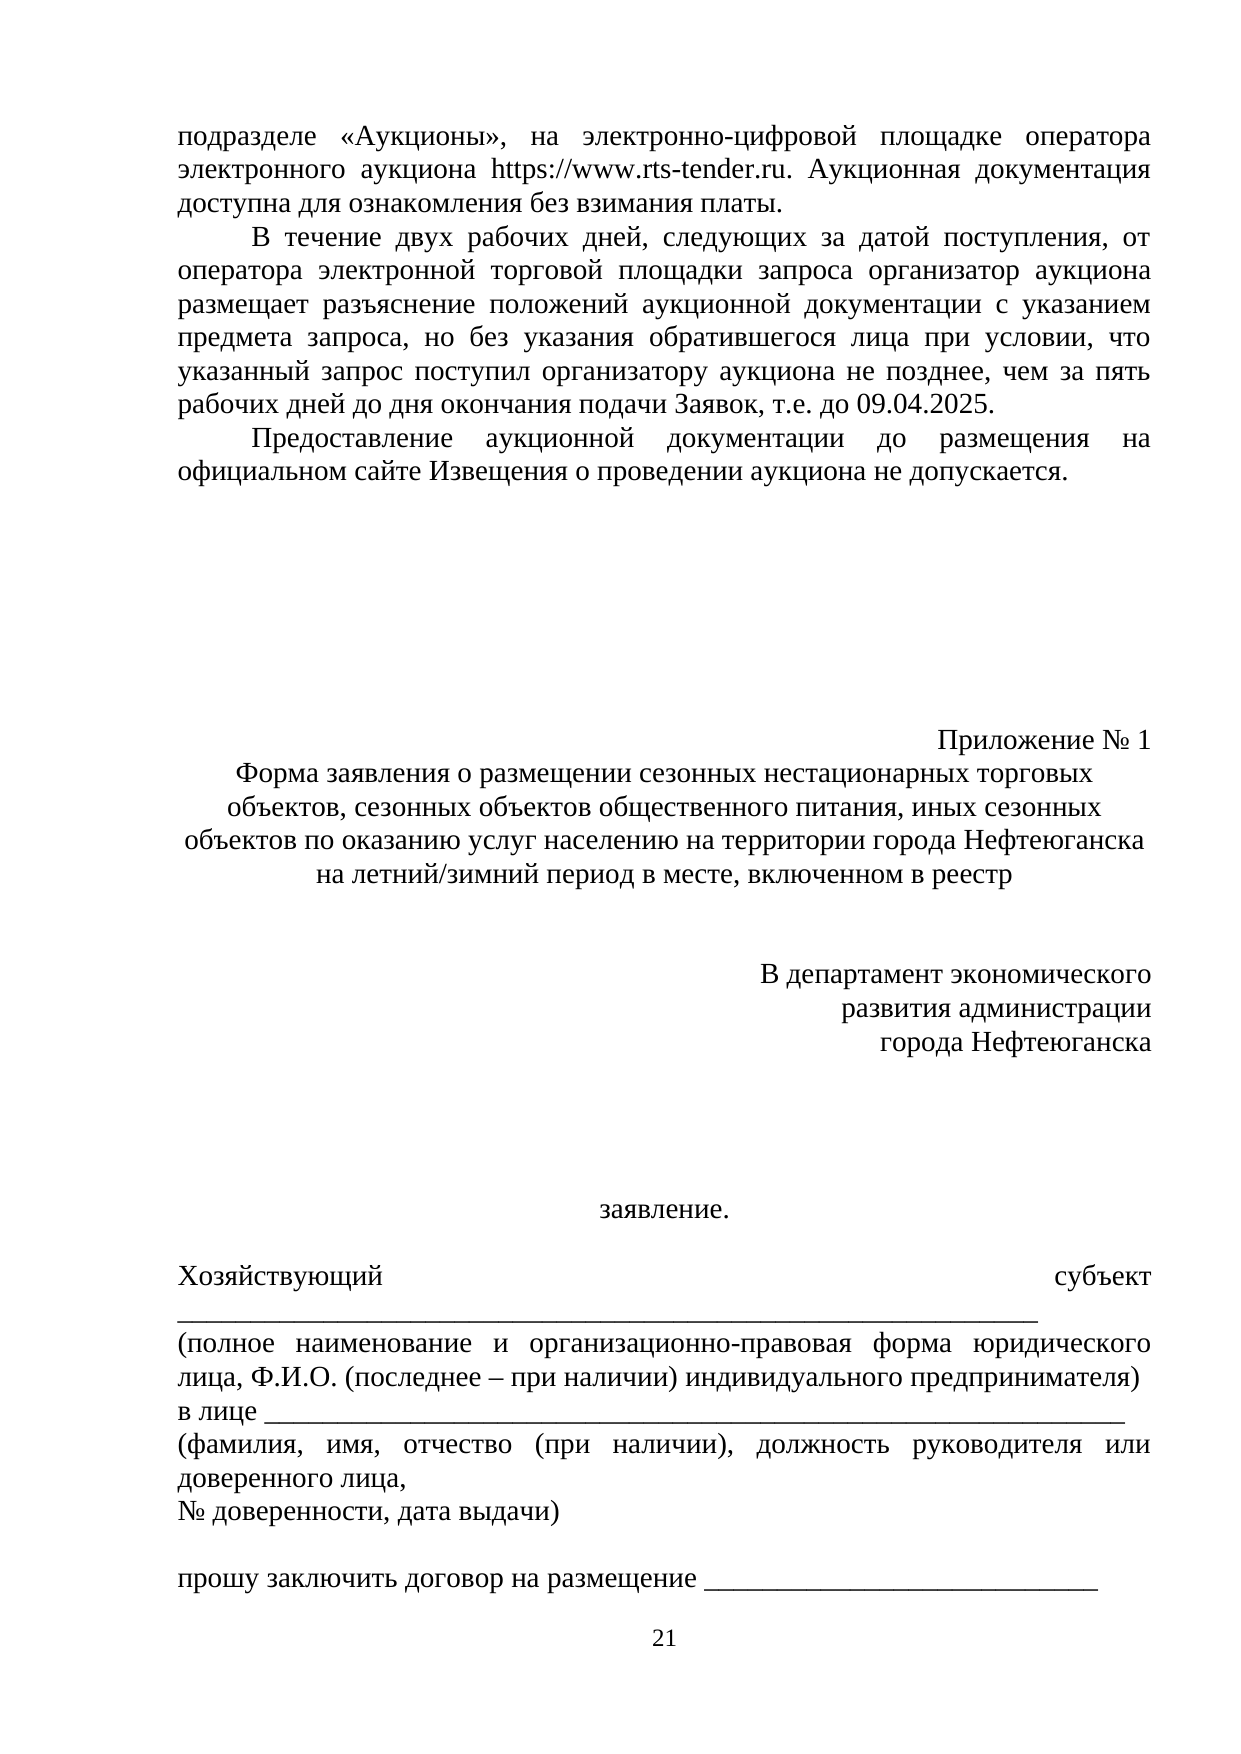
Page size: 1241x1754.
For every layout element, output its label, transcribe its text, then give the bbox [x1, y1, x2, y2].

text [177, 118, 1152, 219]
text заявление. [177, 1191, 1152, 1225]
text Хозяйствующий субъект ___________________________________________________________ [177, 1258, 1152, 1326]
text города Нефтеюганска [177, 1024, 1152, 1057]
text № доверенности, дата выдачи) [177, 1493, 1152, 1527]
text В департамент экономического [177, 957, 1152, 990]
text развития администрации [177, 990, 1152, 1024]
text В течение двух рабочих дней, следующих за датой поступления, от оператора электронной торговой площадки запроса организатор аукциона размещает разъяснение положений аукционной документации с указанием предмета запроса, но без указания обратившегося лица при условии, что указанный запрос поступил организатору аукциона не позднее, чем за пять рабочих дней до дня окончания подачи Заявок, т.е. до 09.04.2025. [177, 219, 1152, 420]
text (фамилия, имя, отчество (при наличии), должность руководителя или доверенного лица, [177, 1426, 1152, 1493]
text Приложение № 1 [177, 722, 1152, 755]
text в лице ___________________________________________________________ [177, 1393, 1152, 1426]
text Форма заявления о размещении сезонных нестационарных торговых объектов, сезонных объектов общественного питания, иных сезонных объектов по оказанию услуг населению на территории города Нефтеюганска на летний/зимний период в месте, включенном в реестр [177, 755, 1152, 889]
text Предоставление аукционной документации до размещения на официальном сайте Извещения о проведении аукциона не допускается. [177, 420, 1152, 487]
text прошу заключить договор на размещение ___________________________ [177, 1560, 1152, 1594]
text (полное наименование и организационно-правовая форма юридического лица, Ф.И.О. (последнее – при наличии) индивидуального предпринимателя) [177, 1326, 1152, 1393]
